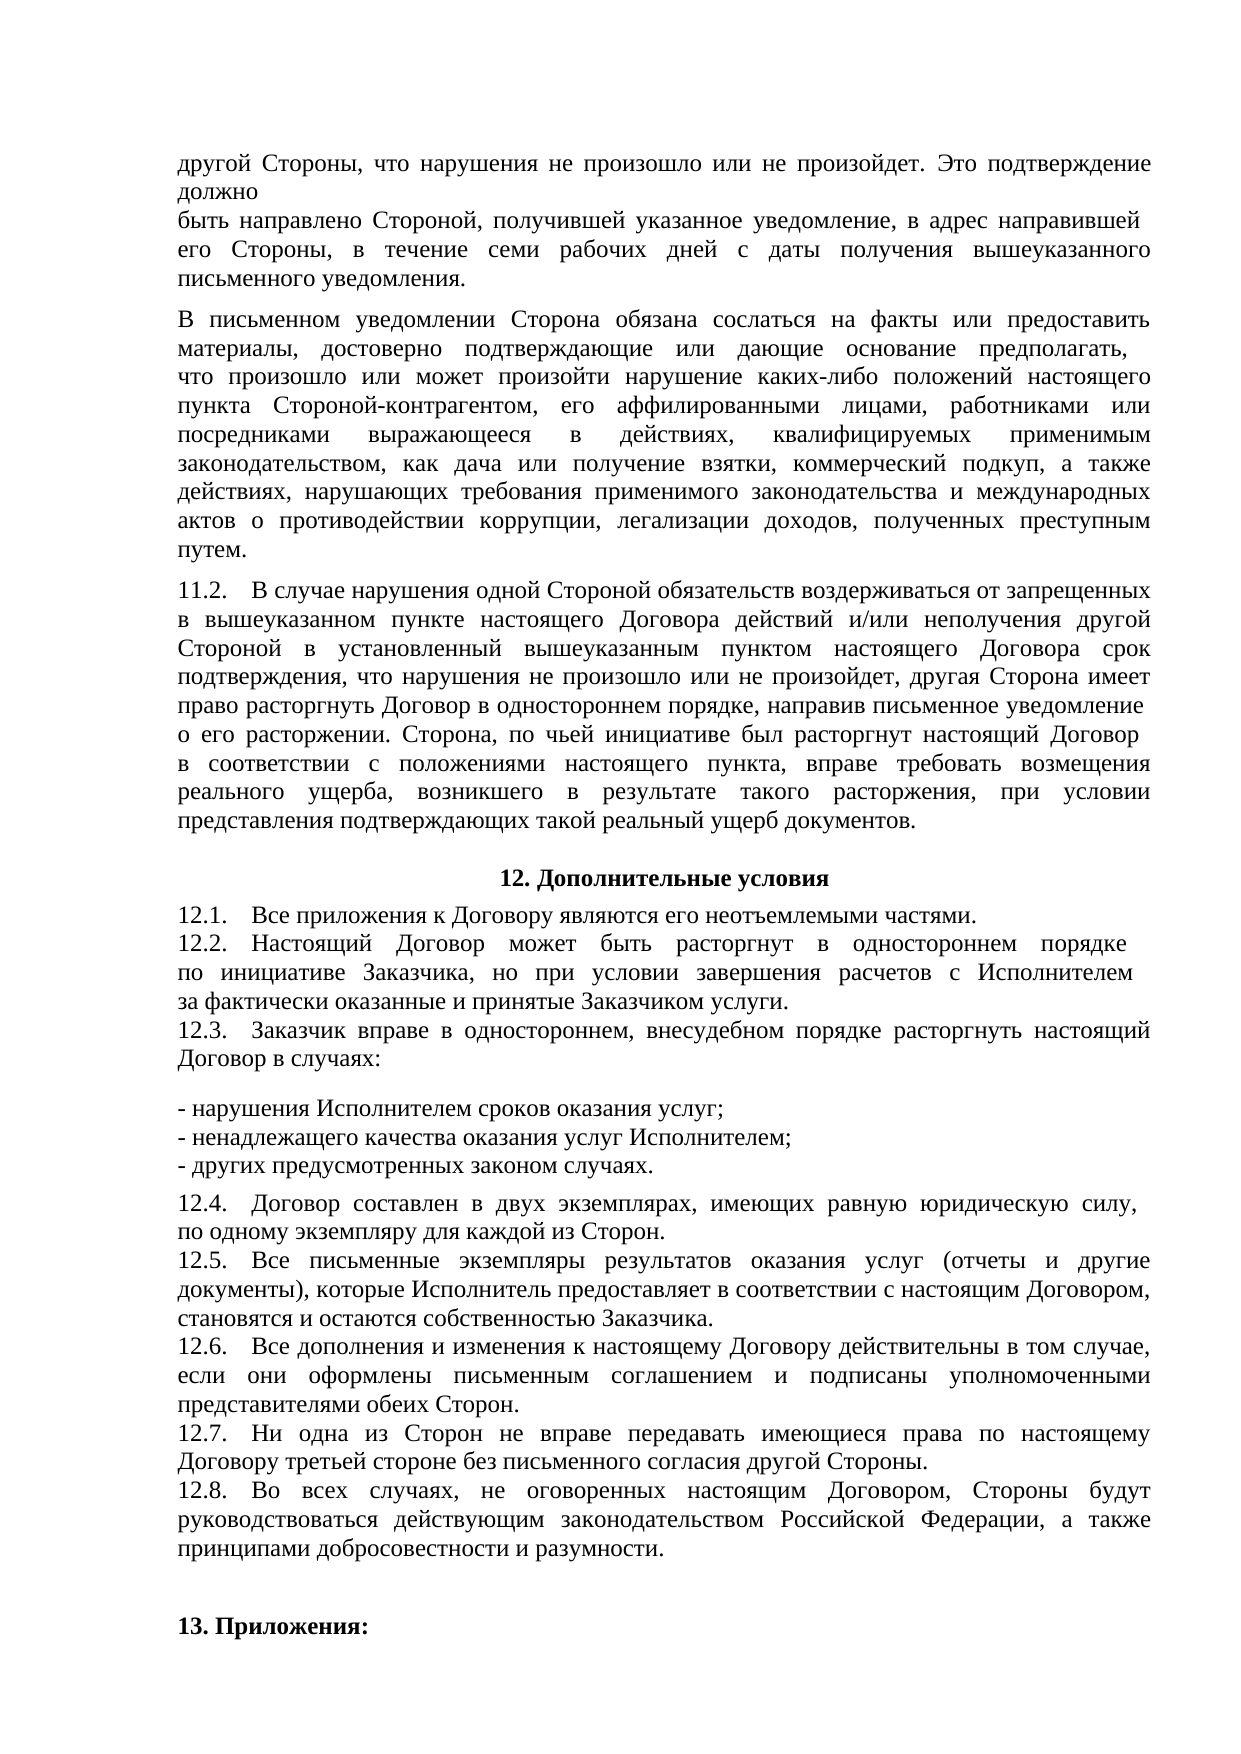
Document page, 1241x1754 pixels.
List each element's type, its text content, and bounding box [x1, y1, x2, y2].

text - ненадлежащего качества оказания услуг Исполнителем; [177, 1118, 1152, 1146]
list В случае нарушения одной Стороной обязательств воздерживаться от запрещенных в вышеуказанном пункте настоящего Договора действий и/или неполучения другой Стороной в установленный вышеуказанным пунктом настоящего Договора срок подтверждения, что нарушения не произошло или не произойдет, другая Сторона имеет право расторгнуть Договор в одностороннем порядке, направив письменное уведомление о его расторжении. Сторона, по чьей инициативе был расторгнут настоящий Договор в соответствии с положениями настоящего пункта, вправе требовать возмещения реального ущерба, возникшего в результате такого расторжения, при условии представления подтверждающих такой реальный ущерб документов. [177, 575, 1152, 834]
text - нарушения Исполнителем сроков оказания услуг; [177, 1089, 1152, 1118]
list Ни одна из Сторон не вправе передавать имеющиеся права по настоящему Договору третьей стороне без письменного согласия другой Стороны. [177, 1438, 1152, 1496]
list Заказчик вправе в одностороннем, внесудебном порядке расторгнуть настоящий Договор в случаях: [177, 1031, 1152, 1089]
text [177, 148, 1152, 291]
list Все дополнения и изменения к настоящему Договору действительны в том случае, если они оформлены письменным соглашением и подписаны уполномоченными представителями обеих Сторон. [177, 1344, 1152, 1430]
list Во всех случаях, не оговоренных настоящим Договором, Стороны будут руководствоваться действующим законодательством Российской Федерации, а также принципами добросовестности и разумности. [177, 1504, 1152, 1591]
list Дополнительные условия [177, 863, 1152, 891]
text В письменном уведомлении Сторона обязана сослаться на факты или предоставить материалы, достоверно подтверждающие или дающие основание предполагать, что произошло или может произойти нарушение каких-либо положений настоящего пункта Стороной-контрагентом, его аффилированными лицами, работниками или посредниками выражающееся в действиях, квалифицируемых применимым законодательством, как дача или получение взятки, коммерческий подкуп, а также действиях, нарушающих требования применимого законодательства и международных актов о противодействии коррупции, легализации доходов, полученных преступным путем. [177, 304, 1152, 563]
list Все приложения к Договору являются его неотъемлемыми частями. [177, 900, 1152, 928]
text - других предусмотренных законом случаях. [177, 1146, 1152, 1175]
list Все письменные экземпляры результатов оказания услуг (отчеты и другие документы), которые Исполнитель предоставляет в соответствии с настоящим Договором, становятся и остаются собственностью Заказчика. [177, 1249, 1152, 1336]
list Договор составлен в двух экземплярах, имеющих равную юридическую силу, по одному экземпляру для каждой из Сторон. [177, 1183, 1152, 1241]
list Настоящий Договор может быть расторгнут в одностороннем порядке по инициативе Заказчика, но при условии завершения расчетов с Исполнителем за фактически оказанные и принятые Заказчиком услуги. [177, 937, 1152, 1023]
